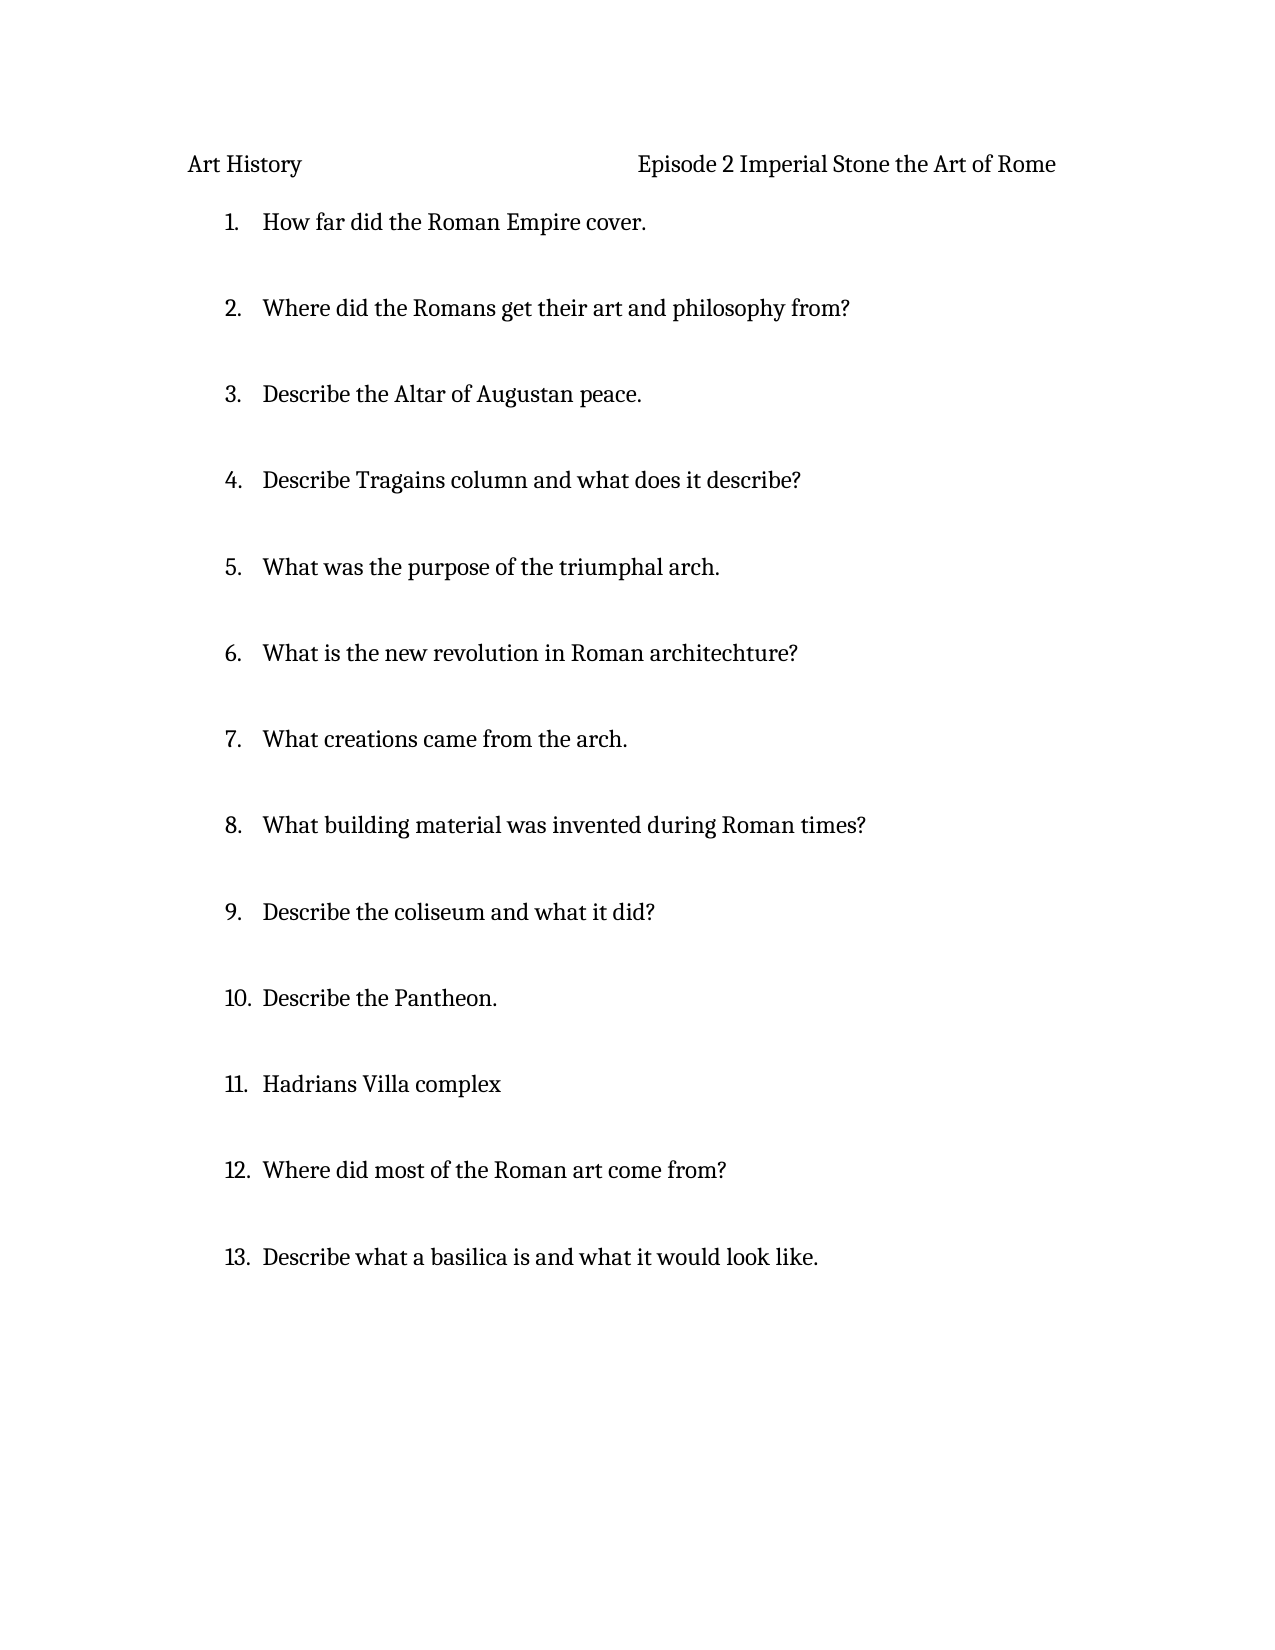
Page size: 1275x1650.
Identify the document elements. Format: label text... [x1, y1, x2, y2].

list Describe the coliseum and what it did? [225, 897, 1087, 926]
text Art History Episode 2 Imperial Stone the Art of Rome [187, 150, 1087, 179]
list Hadrians Villa complex [225, 1070, 1087, 1099]
list What was the purpose of the triumphal arch. [225, 552, 1087, 581]
list What building material was invented during Roman times? [225, 811, 1087, 840]
list Describe what a basilica is and what it would look like. [225, 1242, 1087, 1271]
list Describe the Pantheon. [225, 984, 1087, 1012]
list Where did most of the Roman art come from? [225, 1156, 1087, 1185]
list Describe the Altar of Augustan peace. [225, 380, 1087, 409]
list Where did the Romans get their art and philosophy from? [225, 294, 1087, 322]
list Describe Tragains column and what does it describe? [225, 466, 1087, 495]
list How far did the Roman Empire cover. [225, 207, 1087, 236]
list What is the new revolution in Roman architechture? [225, 639, 1087, 667]
list What creations came from the arch. [225, 725, 1087, 754]
